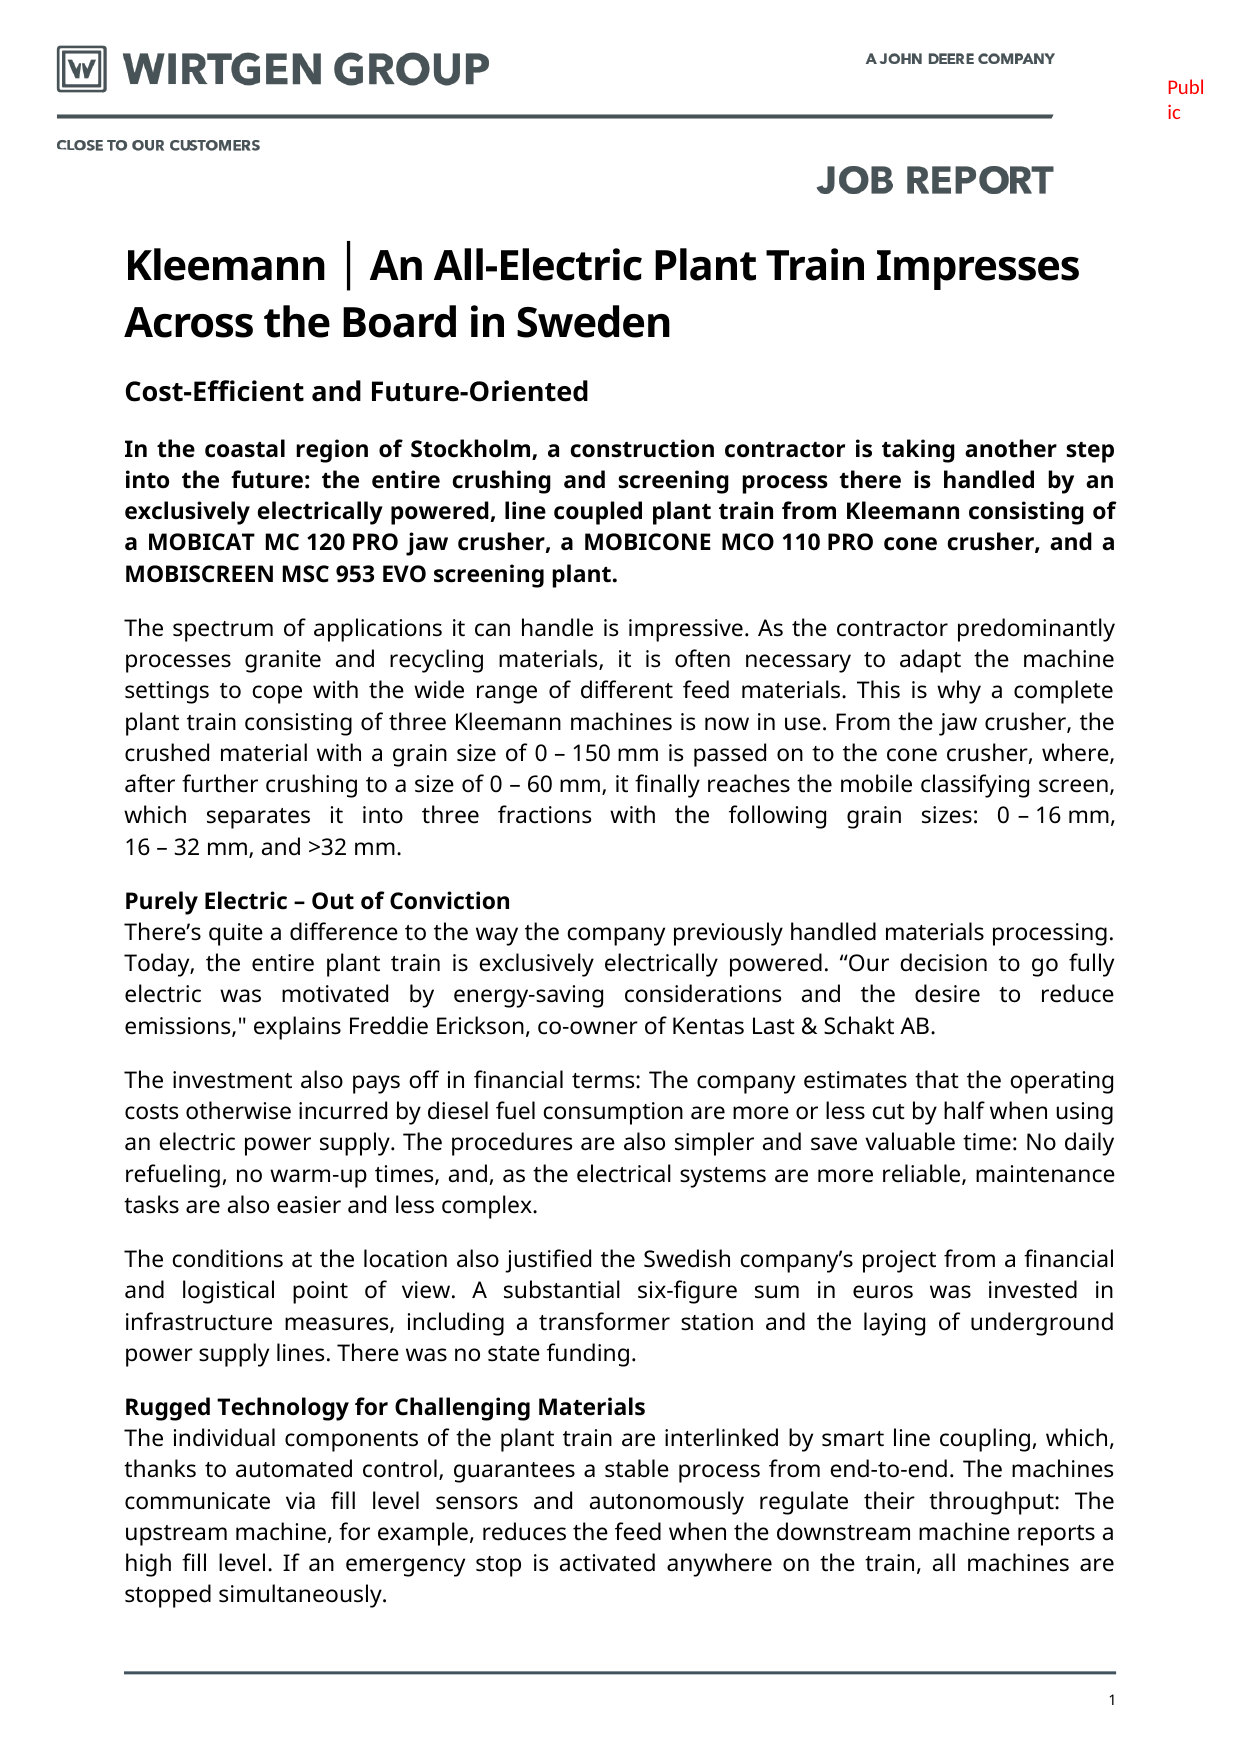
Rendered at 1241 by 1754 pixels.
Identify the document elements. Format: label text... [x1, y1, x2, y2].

text In the coastal region of Stockholm, a construction contractor is taking another step into the future: the entire crushing and screening process there is handled by an exclusively electrically powered, line coupled plant train from Kleemann consisting of a MOBICAT MC 120 PRO jaw crusher, a MOBICONE MCO 110 PRO cone crusher, and a MOBISCREEN MSC 953 EVO screening plant. [124, 432, 1116, 589]
text The conditions at the location also justified the Swedish company’s project from a financial and logistical point of view. A substantial six-figure sum in euros was invested in infrastructure measures, including a transformer station and the laying of underground power supply lines. There was no state funding. [124, 1243, 1116, 1368]
text The spectrum of applications it can handle is impressive. As the contractor predominantly processes granite and recycling materials, it is often necessary to adapt the machine settings to cope with the wide range of different feed materials. This is why a complete plant train consisting of three Kleemann machines is now in use. From the jaw crusher, the crushed material with a grain size of 0 – 150 mm is passed on to the cone crusher, where, after further crushing to a size of 0 – 60 mm, it finally reaches the mobile classifying screen, which separates it into three fractions with the following grain sizes: 0 – 16 mm, 16 – 32 mm, and >32 mm. [124, 612, 1116, 862]
text Kleemann │ An All-Electric Plant Train Impresses Across the Board in Sweden [124, 236, 1116, 350]
text There’s quite a difference to the way the company previously handled materials processing. Today, the entire plant train is exclusively electrically powered. “Our decision to go fully electric was motivated by energy-saving considerations and the desire to reduce emissions," explains Freddie Erickson, co-owner of Kentas Last & Schakt AB. [124, 916, 1116, 1041]
text Rugged Technology for Challenging Materials [124, 1391, 1116, 1422]
text The investment also pays off in financial terms: The company estimates that the operating costs otherwise incurred by diesel fuel consumption are more or less cut by half when using an electric power supply. The procedures are also simpler and save valuable time: No daily refueling, no warm-up times, and, as the electrical systems are more reliable, maintenance tasks are also easier and less complex. [124, 1064, 1116, 1220]
text The individual components of the plant train are interlinked by smart line coupling, which, thanks to automated control, guarantees a stable process from end-to-end. The machines communicate via fill level sensors and autonomously regulate their throughput: The upstream machine, for example, reduces the feed when the downstream machine reports a high fill level. If an emergency stop is activated anywhere on the train, all machines are stopped simultaneously. [124, 1422, 1116, 1609]
text Purely Electric – Out of Conviction [124, 884, 1116, 916]
text Cost-Efficient and Future-Oriented [124, 373, 1116, 409]
picture [53, 45, 1062, 196]
